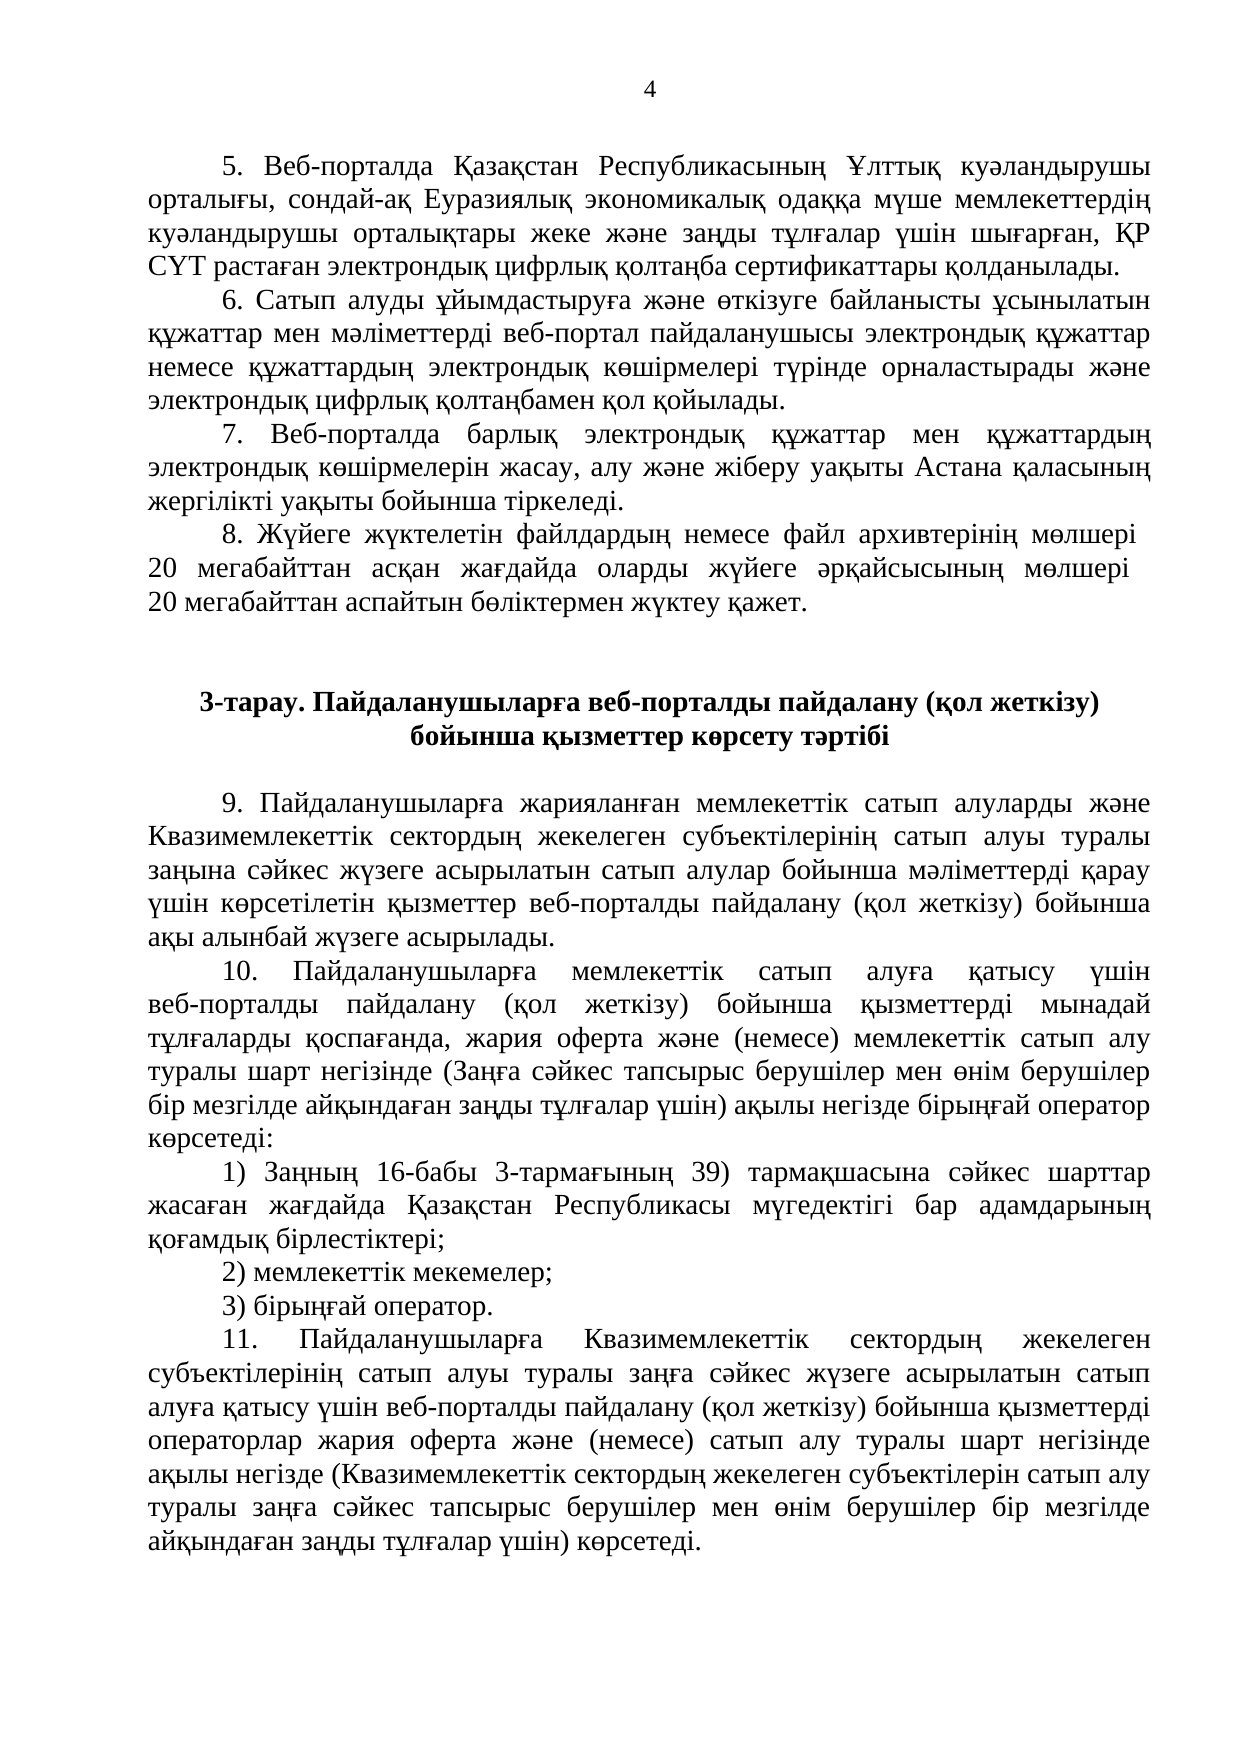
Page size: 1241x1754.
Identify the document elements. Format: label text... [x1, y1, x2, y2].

text 3) бірыңғай оператор. [148, 1288, 1152, 1322]
text 8. Жүйеге жүктелетін файлдардың немесе файл архивтерінің мөлшері 20 мегабайттан асқан жағдайда оларды жүйеге әрқайсысының мөлшері 20 мегабайттан аспайтын бөліктермен жүктеу қажет. [148, 517, 1152, 617]
text 7. Веб-порталда барлық электрондық құжаттар мен құжаттардың электрондық көшірмелерін жасау, алу және жіберу уақыты Астана қаласының жергілікті уақыты бойынша тіркеледі. [148, 416, 1152, 517]
text 5. Веб-порталда Қазақстан Республикасының Ұлттық куәландырушы орталығы, сондай-ақ Еуразиялық экономикалық одаққа мүше мемлекеттердің куәландырушы орталықтары жеке және заңды тұлғалар үшін шығарған, ҚР СҮТ растаған электрондық цифрлық қолтаңба сертификаттары қолданылады. [148, 148, 1152, 282]
text 1) Заңның 16-бабы 3-тармағының 39) тармақшасына сәйкес шарттар жасаған жағдайда Қазақстан Республикасы мүгедектігі бар адамдарының қоғамдық бірлестіктері; [148, 1154, 1152, 1254]
text 2) мемлекеттік мекемелер; [148, 1254, 1152, 1288]
text 6. Сатып алуды ұйымдастыруға және өткізуге байланысты ұсынылатын құжаттар мен мәліметтерді веб-портал пайдаланушысы электрондық құжаттар немесе құжаттардың электрондық көшірмелері түрінде орналастырады және электрондық цифрлық қолтаңбамен қол қойылады. [148, 282, 1152, 416]
text 3-тарау. Пайдаланушыларға веб-порталды пайдалану (қол жеткізу) бойынша қызметтер көрсету тәртібі [148, 684, 1152, 751]
text 10. Пайдаланушыларға мемлекеттік сатып алуға қатысу үшін веб-порталды пайдалану (қол жеткізу) бойынша қызметтерді мынадай тұлғаларды қоспағанда, жария оферта және (немесе) мемлекеттік сатып алу туралы шарт негізінде (Заңға сәйкес тапсырыс берушілер мен өнім берушілер бір мезгілде айқындаған заңды тұлғалар үшін) ақылы негізде бірыңғай оператор көрсетеді: [148, 953, 1152, 1154]
text 9. Пайдаланушыларға жарияланған мемлекеттік сатып алуларды және Квазимемлекеттік сектордың жекелеген субъектілерінің сатып алуы туралы заңына сәйкес жүзеге асырылатын сатып алулар бойынша мәліметтерді қарау үшін көрсетілетін қызметтер веб-порталды пайдалану (қол жеткізу) бойынша ақы алынбай жүзеге асырылады. [148, 785, 1152, 953]
text 11. Пайдаланушыларға Квазимемлекеттік сектордың жекелеген субъектілерінің сатып алуы туралы заңға сәйкес жүзеге асырылатын сатып алуға қатысу үшін веб-порталды пайдалану (қол жеткізу) бойынша қызметтерді операторлар жария оферта және (немесе) сатып алу туралы шарт негізінде ақылы негізде (Квазимемлекеттік сектордың жекелеген субъектілерін сатып алу туралы заңға сәйкес тапсырыс берушілер мен өнім берушілер бір мезгілде айқындаған заңды тұлғалар үшін) көрсетеді. [148, 1322, 1152, 1556]
